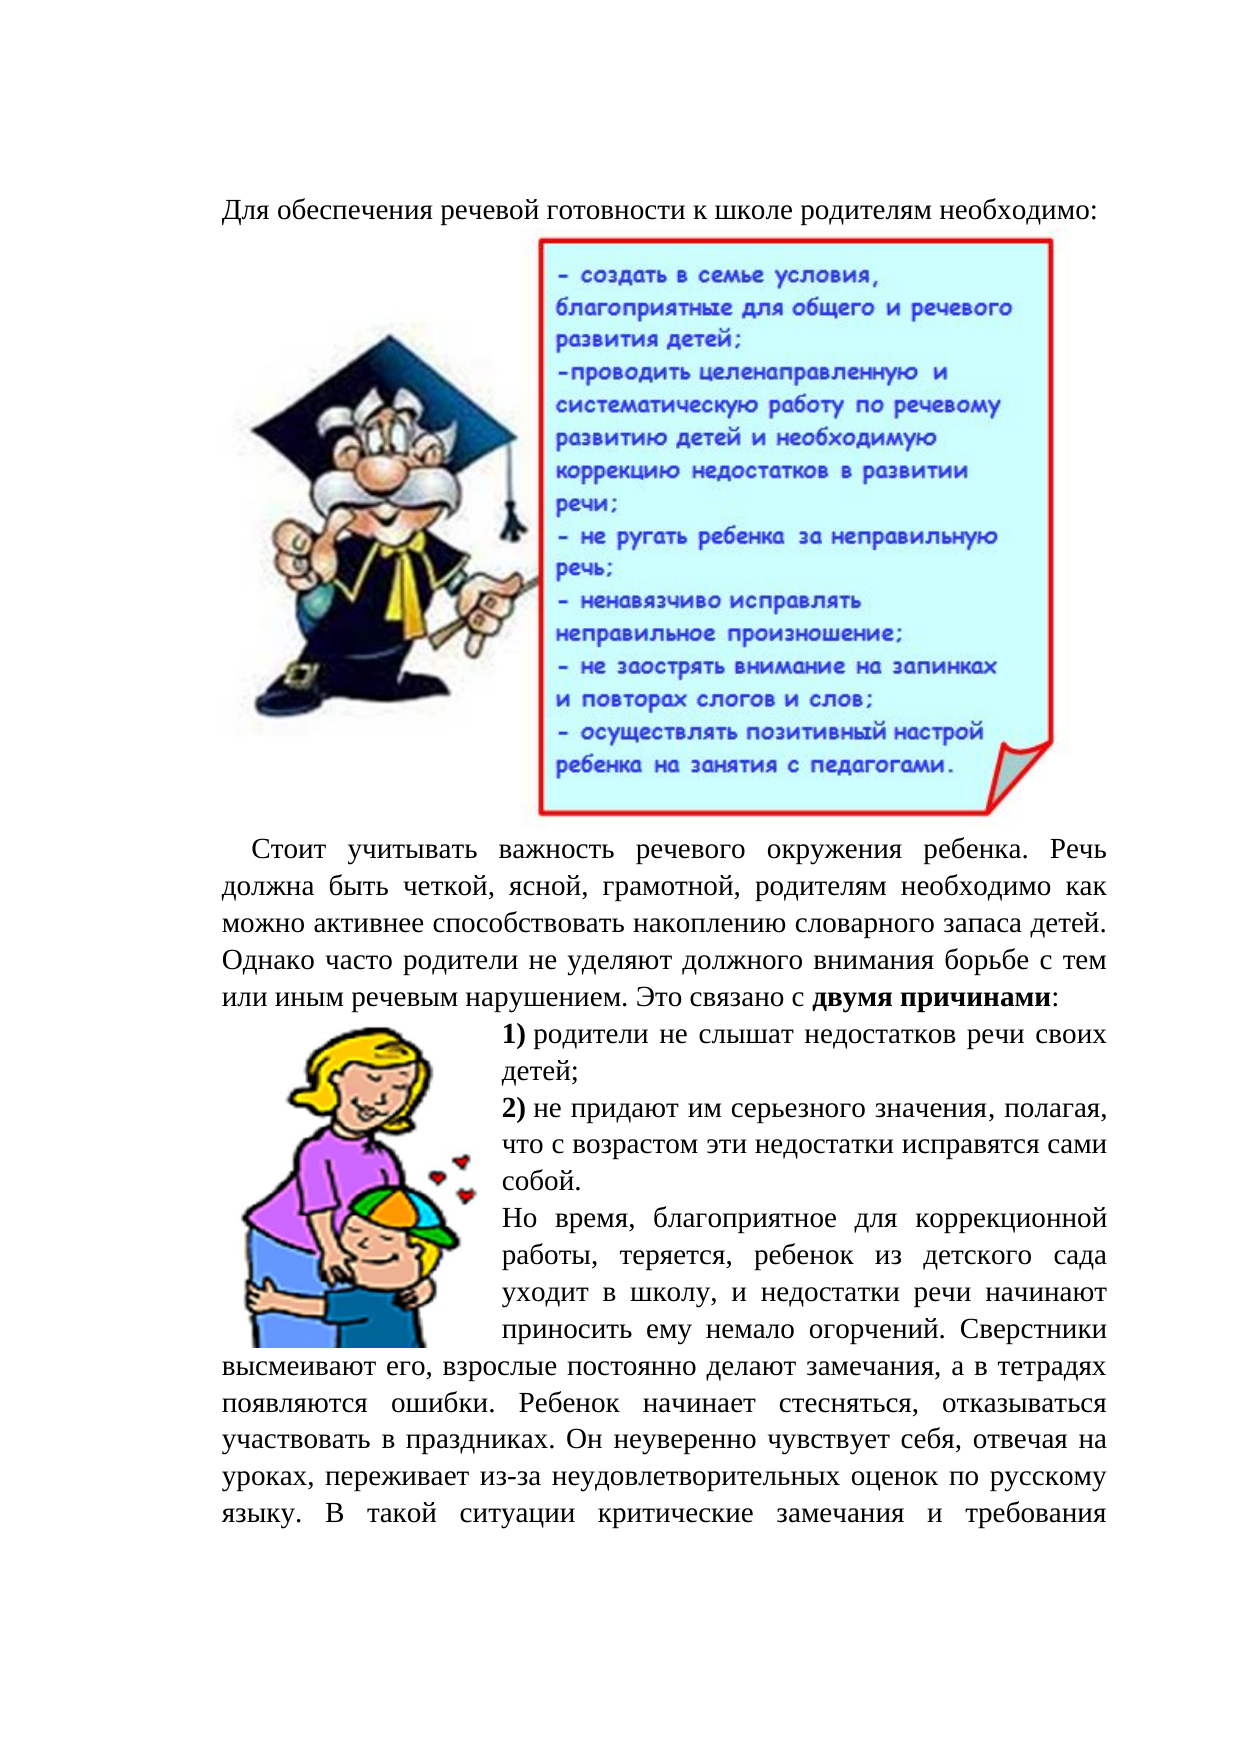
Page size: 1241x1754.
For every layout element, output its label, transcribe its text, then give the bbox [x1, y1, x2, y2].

text 1) родители не слышат недостатков речи своих детей; [483, 1016, 1107, 1086]
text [222, 1200, 1107, 1529]
picture [225, 1016, 483, 1348]
text Для обеспечения речевой готовности к школе родителям необходимо: [222, 192, 1107, 226]
text Стоит учитывать важность речевого окружения ребенка. Речь должна быть четкой, ясной, грамотной, родителям необходимо как можно активнее способствовать накоплению словарного запаса детей. Однако часто родители не уделяют должного внимания борьбе с тем или иным речевым нарушением. Это связано с двумя причинами: [222, 832, 1107, 1013]
picture [221, 228, 1070, 829]
picture [359, 1316, 371, 1322]
text 2) не придают им серьезного значения, полагая, что с возрастом эти недостатки исправятся сами собой. [483, 1090, 1107, 1197]
